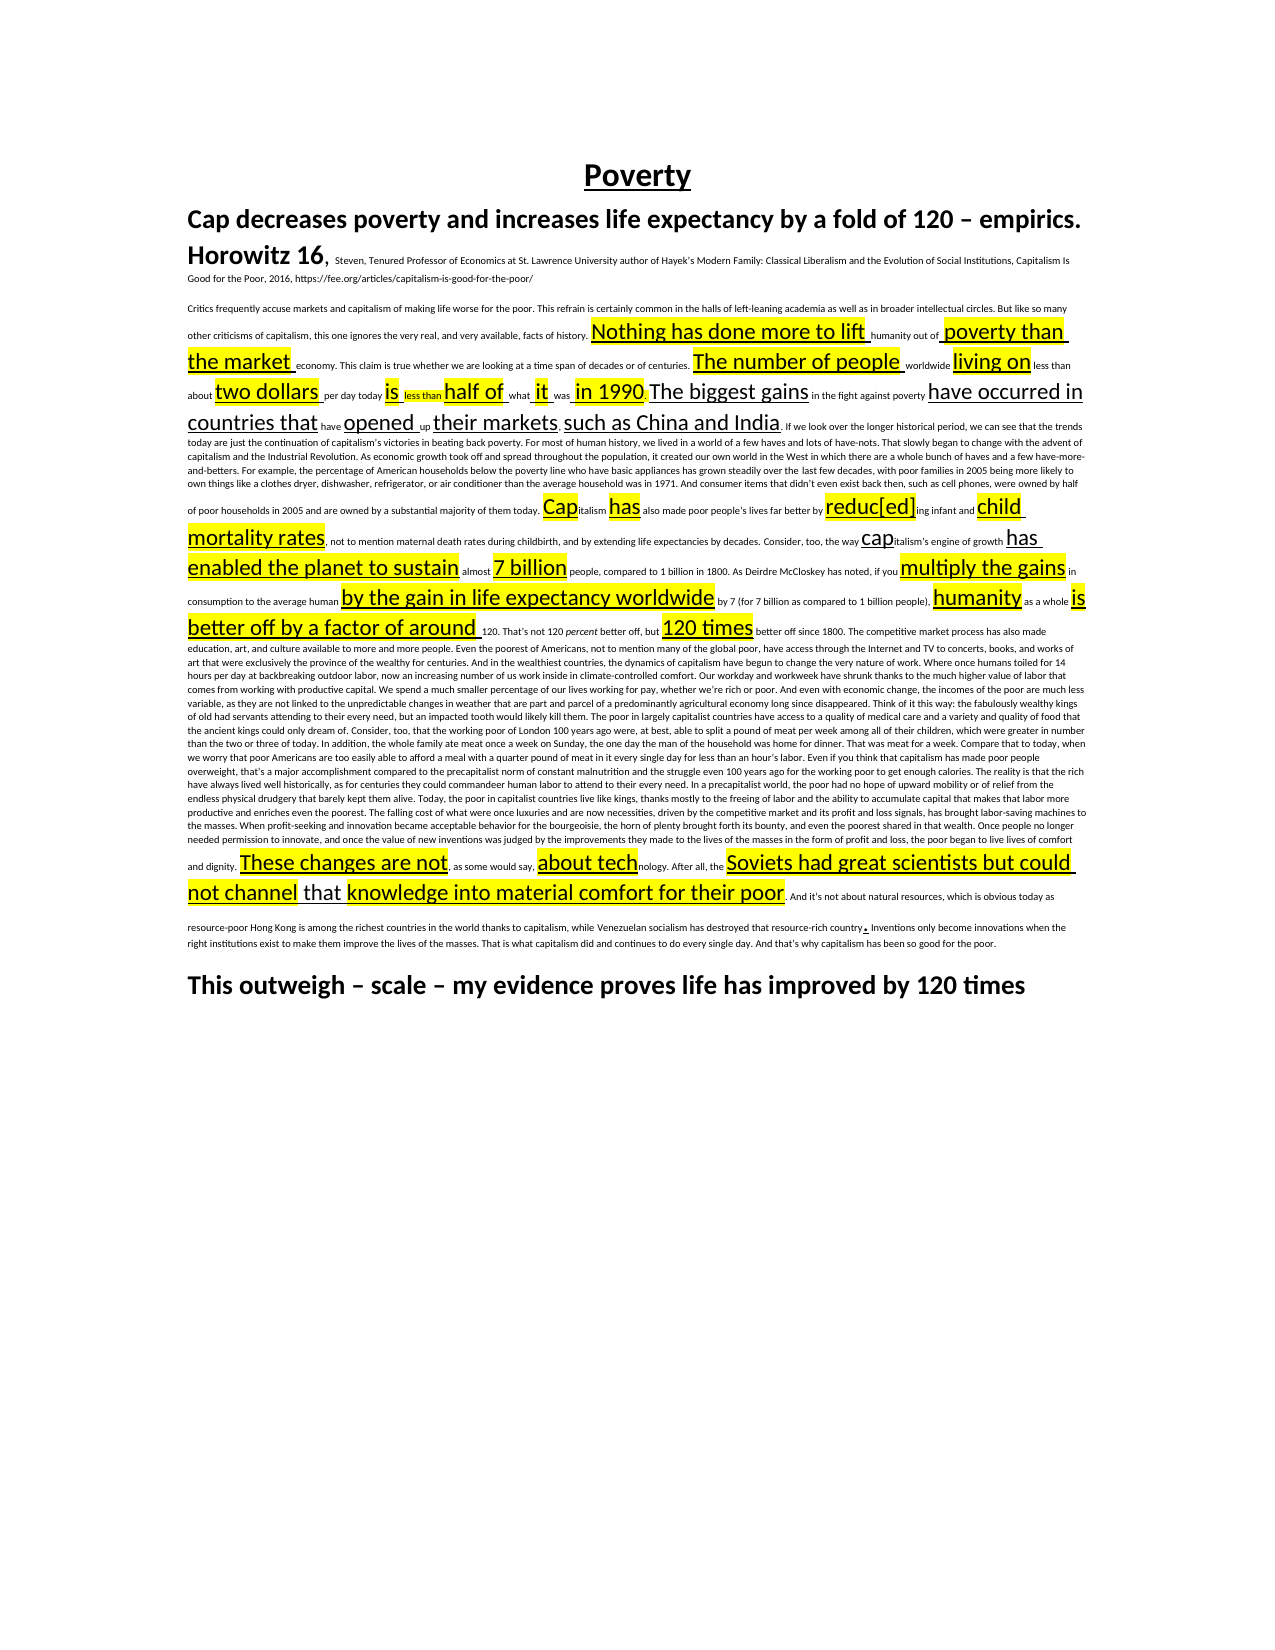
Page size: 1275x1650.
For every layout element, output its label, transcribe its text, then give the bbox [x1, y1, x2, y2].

subtitle Cap decreases poverty and increases life expectancy by a fold of 120 – empirics. [187, 202, 1087, 235]
subtitle This outweigh – scale – my evidence proves life has improved by 120 times [187, 968, 1087, 1001]
text Horowitz 16, Steven, Tenured Professor of Economics at St. Lawrence University author of Hayek’s Modern Family: Classical Liberalism and the Evolution of Social Institutions, Capitalism Is Good for the Poor, 2016, https://fee.org/articles/capitalism-is-good-for-the-poor/ [187, 238, 1087, 284]
subtitle Poverty [187, 154, 1087, 195]
text Critics frequently accuse markets and capitalism of making life worse for the poor. This refrain is certainly common in the halls of left-leaning academia as well as in broader intellectual circles. But like so many other criticisms of capitalism, this one ignores the very real, and very available, facts of history. Nothing has done more to lift humanity out of poverty than the market economy. This claim is true whether we are looking at a time span of decades or of centuries. The number of people worldwide living on less than about two dollars per day today is less than half of what it was in 1990. The biggest gains in the fight against poverty have occurred in countries that have opened up their markets, such as China and India. If we look over the longer historical period, we can see that the trends today are just the continuation of capitalism’s victories in beating back poverty. For most of human history, we lived in a world of a few haves and lots of have-nots. That slowly began to change with the advent of capitalism and the Industrial Revolution. As economic growth took off and spread throughout the population, it created our own world in the West in which there are a whole bunch of haves and a few have-more-and-betters. For example, the percentage of American households below the poverty line who have basic appliances has grown steadily over the last few decades, with poor families in 2005 being more likely to own things like a clothes dryer, dishwasher, refrigerator, or air conditioner than the average household was in 1971. And consumer items that didn’t even exist back then, such as cell phones, were owned by half of poor households in 2005 and are owned by a substantial majority of them today. Capitalism has also made poor people’s lives far better by reduc[ed]ing infant and child mortality rates, not to mention maternal death rates during childbirth, and by extending life expectancies by decades. Consider, too, the way capitalism’s engine of growth has enabled the planet to sustain almost 7 billion people, compared to 1 billion in 1800. As Deirdre McCloskey has noted, if you multiply the gains in consumption to the average human by the gain in life expectancy worldwide by 7 (for 7 billion as compared to 1 billion people), humanity as a whole is better off by a factor of around 120. That’s not 120 percent better off, but 120 times better off since 1800. The competitive market process has also made education, art, and culture available to more and more people. Even the poorest of Americans, not to mention many of the global poor, have access through the Internet and TV to concerts, books, and works of art that were exclusively the province of the wealthy for centuries. And in the wealthiest countries, the dynamics of capitalism have begun to change the very nature of work. Where once humans toiled for 14 hours per day at backbreaking outdoor labor, now an increasing number of us work inside in climate-controlled comfort. Our workday and workweek have shrunk thanks to the much higher value of labor that comes from working with productive capital. We spend a much smaller percentage of our lives working for pay, whether we’re rich or poor. And even with economic change, the incomes of the poor are much less variable, as they are not linked to the unpredictable changes in weather that are part and parcel of a predominantly agricultural economy long since disappeared. Think of it this way: the fabulously wealthy kings of old had servants attending to their every need, but an impacted tooth would likely kill them. The poor in largely capitalist countries have access to a quality of medical care and a variety and quality of food that the ancient kings could only dream of. Consider, too, that the working poor of London 100 years ago were, at best, able to split a pound of meat per week among all of their children, which were greater in number than the two or three of today. In addition, the whole family ate meat once a week on Sunday, the one day the man of the household was home for dinner. That was meat for a week. Compare that to today, when we worry that poor Americans are too easily able to afford a meal with a quarter pound of meat in it every single day for less than an hour’s labor. Even if you think that capitalism has made poor people overweight, that’s a major accomplishment compared to the precapitalist norm of constant malnutrition and the struggle even 100 years ago for the working poor to get enough calories. The reality is that the rich have always lived well historically, as for centuries they could commandeer human labor to attend to their every need. In a precapitalist world, the poor had no hope of upward mobility or of relief from the endless physical drudgery that barely kept them alive. Today, the poor in capitalist countries live like kings, thanks mostly to the freeing of labor and the ability to accumulate capital that makes that labor more productive and enriches even the poorest. The falling cost of what were once luxuries and are now necessities, driven by the competitive market and its profit and loss signals, has brought labor-saving machines to the masses. When profit-seeking and innovation became acceptable behavior for the bourgeoisie, the horn of plenty brought forth its bounty, and even the poorest shared in that wealth. Once people no longer needed permission to innovate, and once the value of new inventions was judged by the improvements they made to the lives of the masses in the form of profit and loss, the poor began to live lives of comfort and dignity. These changes are not, as some would say, about technology. After all, the Soviets had great scientists but could not channel that knowledge into material comfort for their poor. And it’s not about natural resources, which is obvious today as resource-poor Hong Kong is among the richest countries in the world thanks to capitalism, while Venezuelan socialism has destroyed that resource-rich country. Inventions only become innovations when the right institutions exist to make them improve the lives of the masses. That is what capitalism did and continues to do every single day. And that’s why capitalism has been so good for the poor. [187, 302, 1087, 950]
